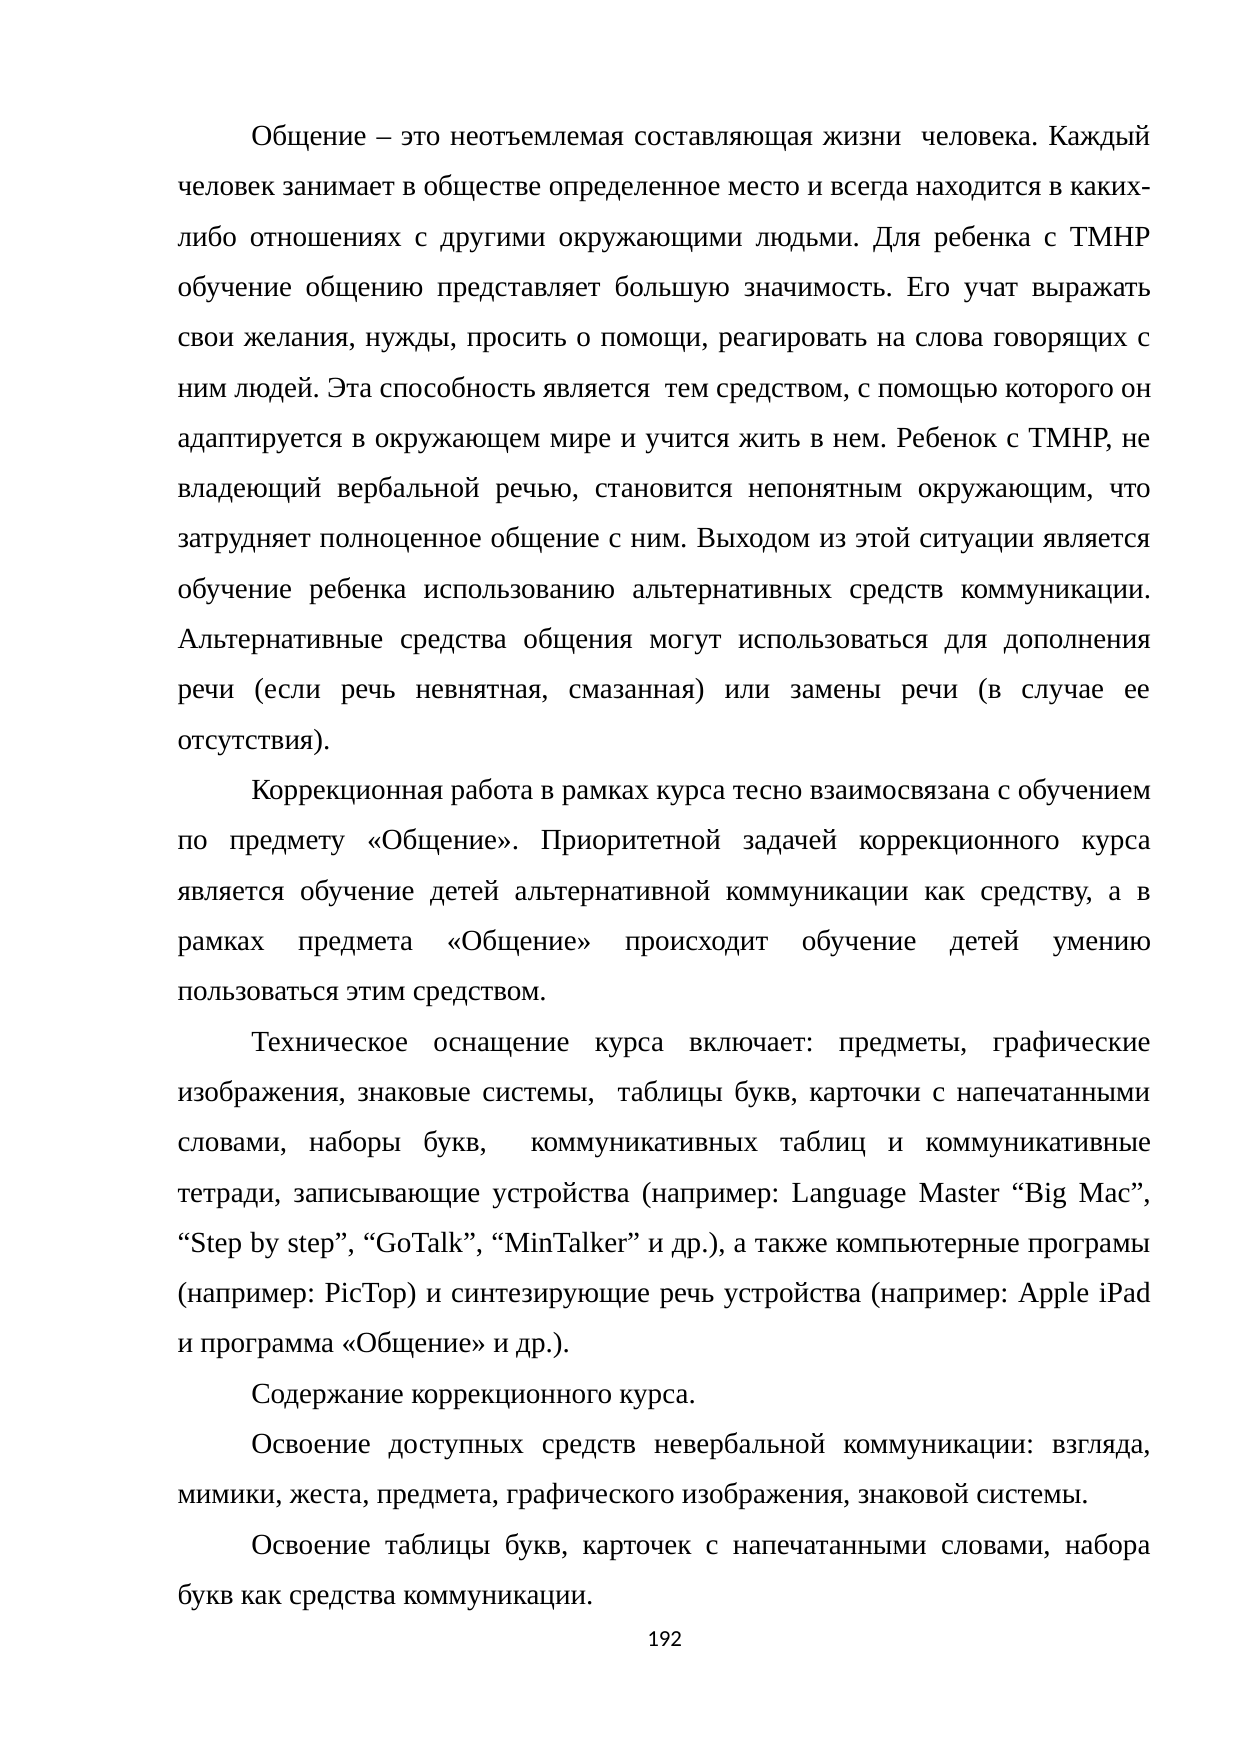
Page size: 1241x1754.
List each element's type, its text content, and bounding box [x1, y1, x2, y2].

text Общение – это неотъемлемая составляющая жизни человека. Каждый человек занимает в обществе определенное место и всегда находится в каких-либо отношениях с другими окружающими людьми. Для ребенка с ТМНР обучение общению представляет большую значимость. Его учат выражать свои желания, нужды, просить о помощи, реагировать на слова говорящих с ним людей. Эта способность является тем средством, с помощью которого он адаптируется в окружающем мире и учится жить в нем. Ребенок с ТМНР, не владеющий вербальной речью, становится непонятным окружающим, что затрудняет полноценное общение с ним. Выходом из этой ситуации является обучение ребенка использованию альтернативных средств коммуникации. Альтернативные средства общения могут использоваться для дополнения речи (если речь невнятная, смазанная) или замены речи (в случае ее отсутствия). [177, 118, 1152, 755]
text Освоение таблицы букв, карточек с напечатанными словами, набора букв как средства коммуникации. [177, 1527, 1152, 1611]
text Содержание коррекционного курса. [177, 1376, 1152, 1409]
text Коррекционная работа в рамках курса тесно взаимосвязана с обучением по предмету «Общение». Приоритетной задачей коррекционного курса является обучение детей альтернативной коммуникации как средству, а в рамках предмета «Общение» происходит обучение детей умению пользоваться этим средством. [177, 772, 1152, 1007]
text Техническое оснащение курса включает: предметы, графические изображения, знаковые системы, таблицы букв, карточки с напечатанными словами, наборы букв, коммуникативных таблиц и коммуникативные тетради, записывающие устройства (например: Language Master “Big Mac”, “Step by step”, “GoTalk”, “MinTalker” и др.), а также компьютерные програмы (например: PicTop) и синтезирующие речь устройства (например: Apple iPad и программа «Общение» и др.). [177, 1024, 1152, 1359]
text Освоение доступных средств невербальной коммуникации: взгляда, мимики, жеста, предмета, графического изображения, знаковой системы. [177, 1426, 1152, 1510]
